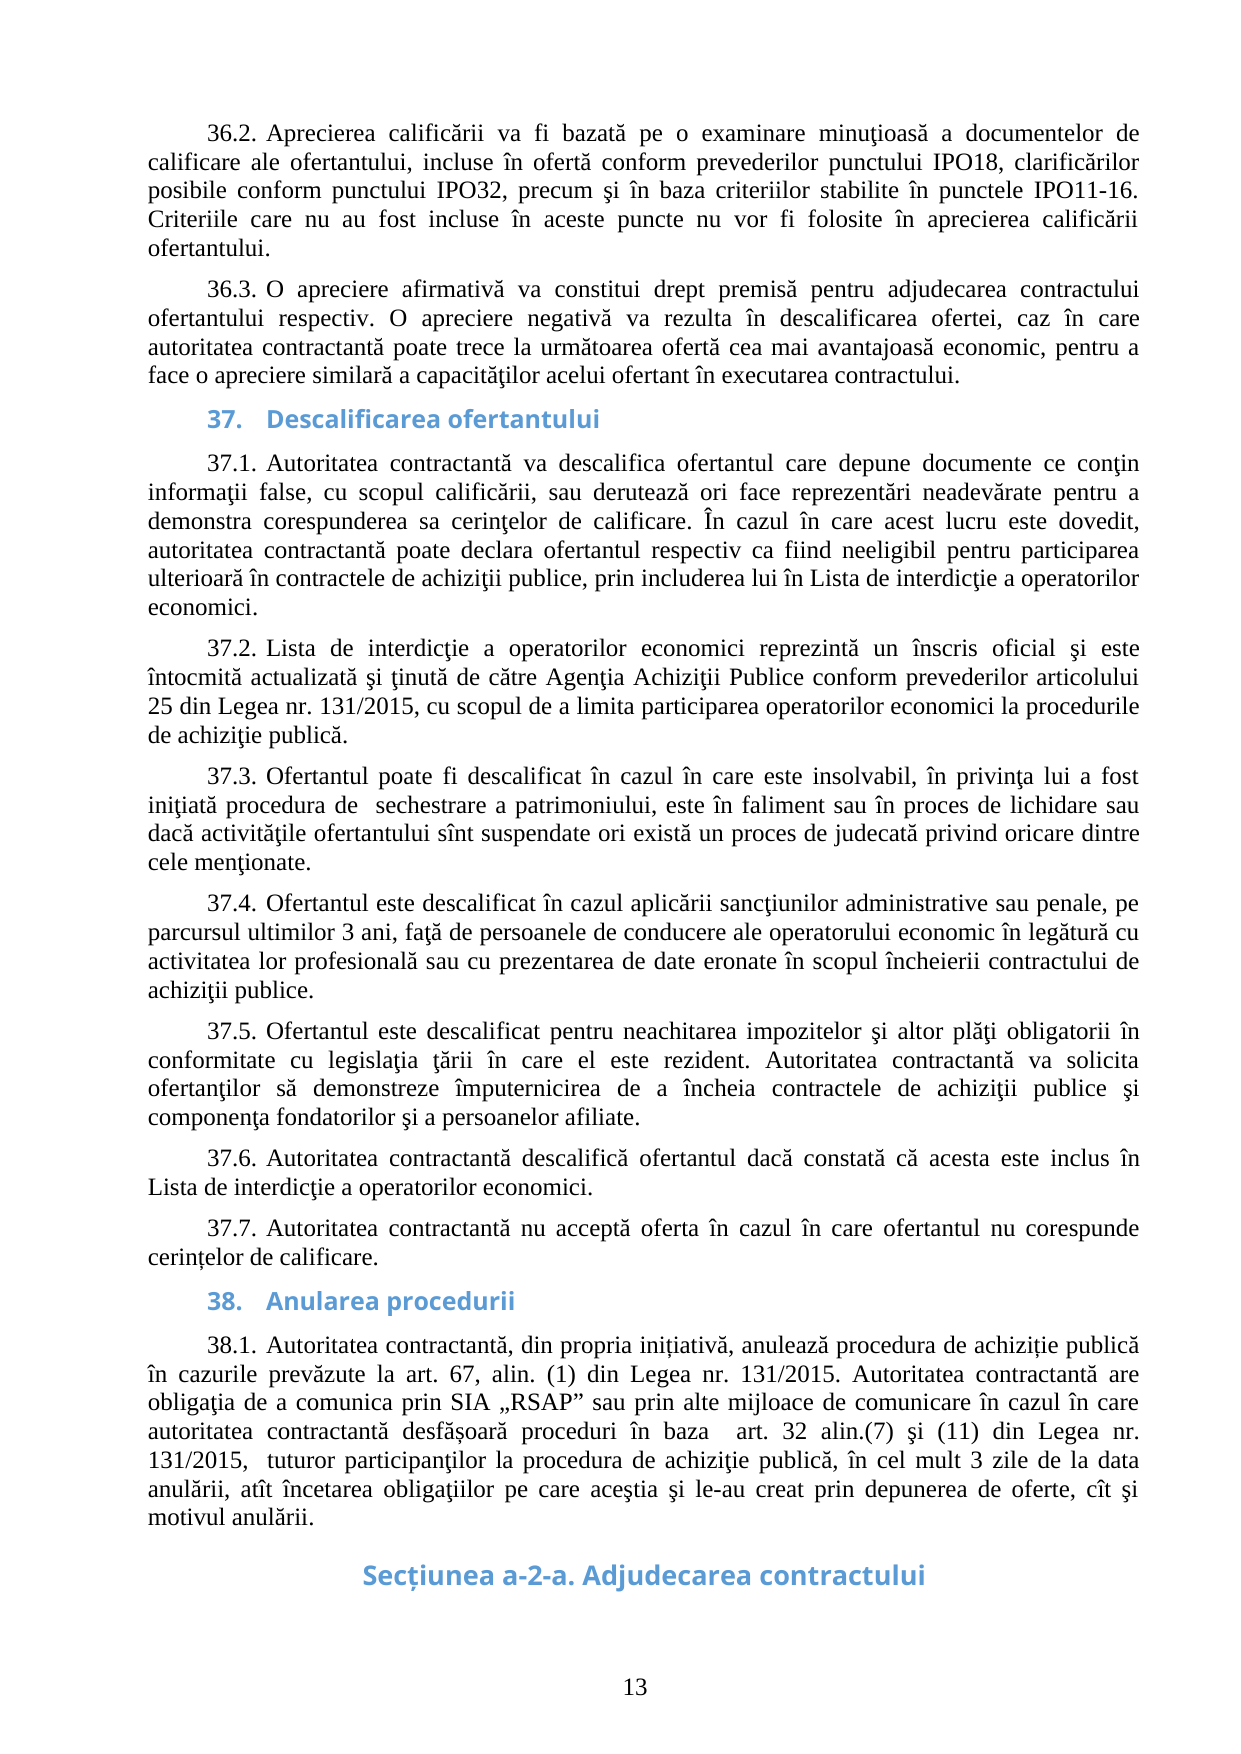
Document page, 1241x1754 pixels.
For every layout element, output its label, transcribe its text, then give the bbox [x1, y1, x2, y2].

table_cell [136, 118, 1152, 1544]
table_cell Secțiunea a-2-a. Adjudecarea contractului [136, 1544, 1152, 1606]
